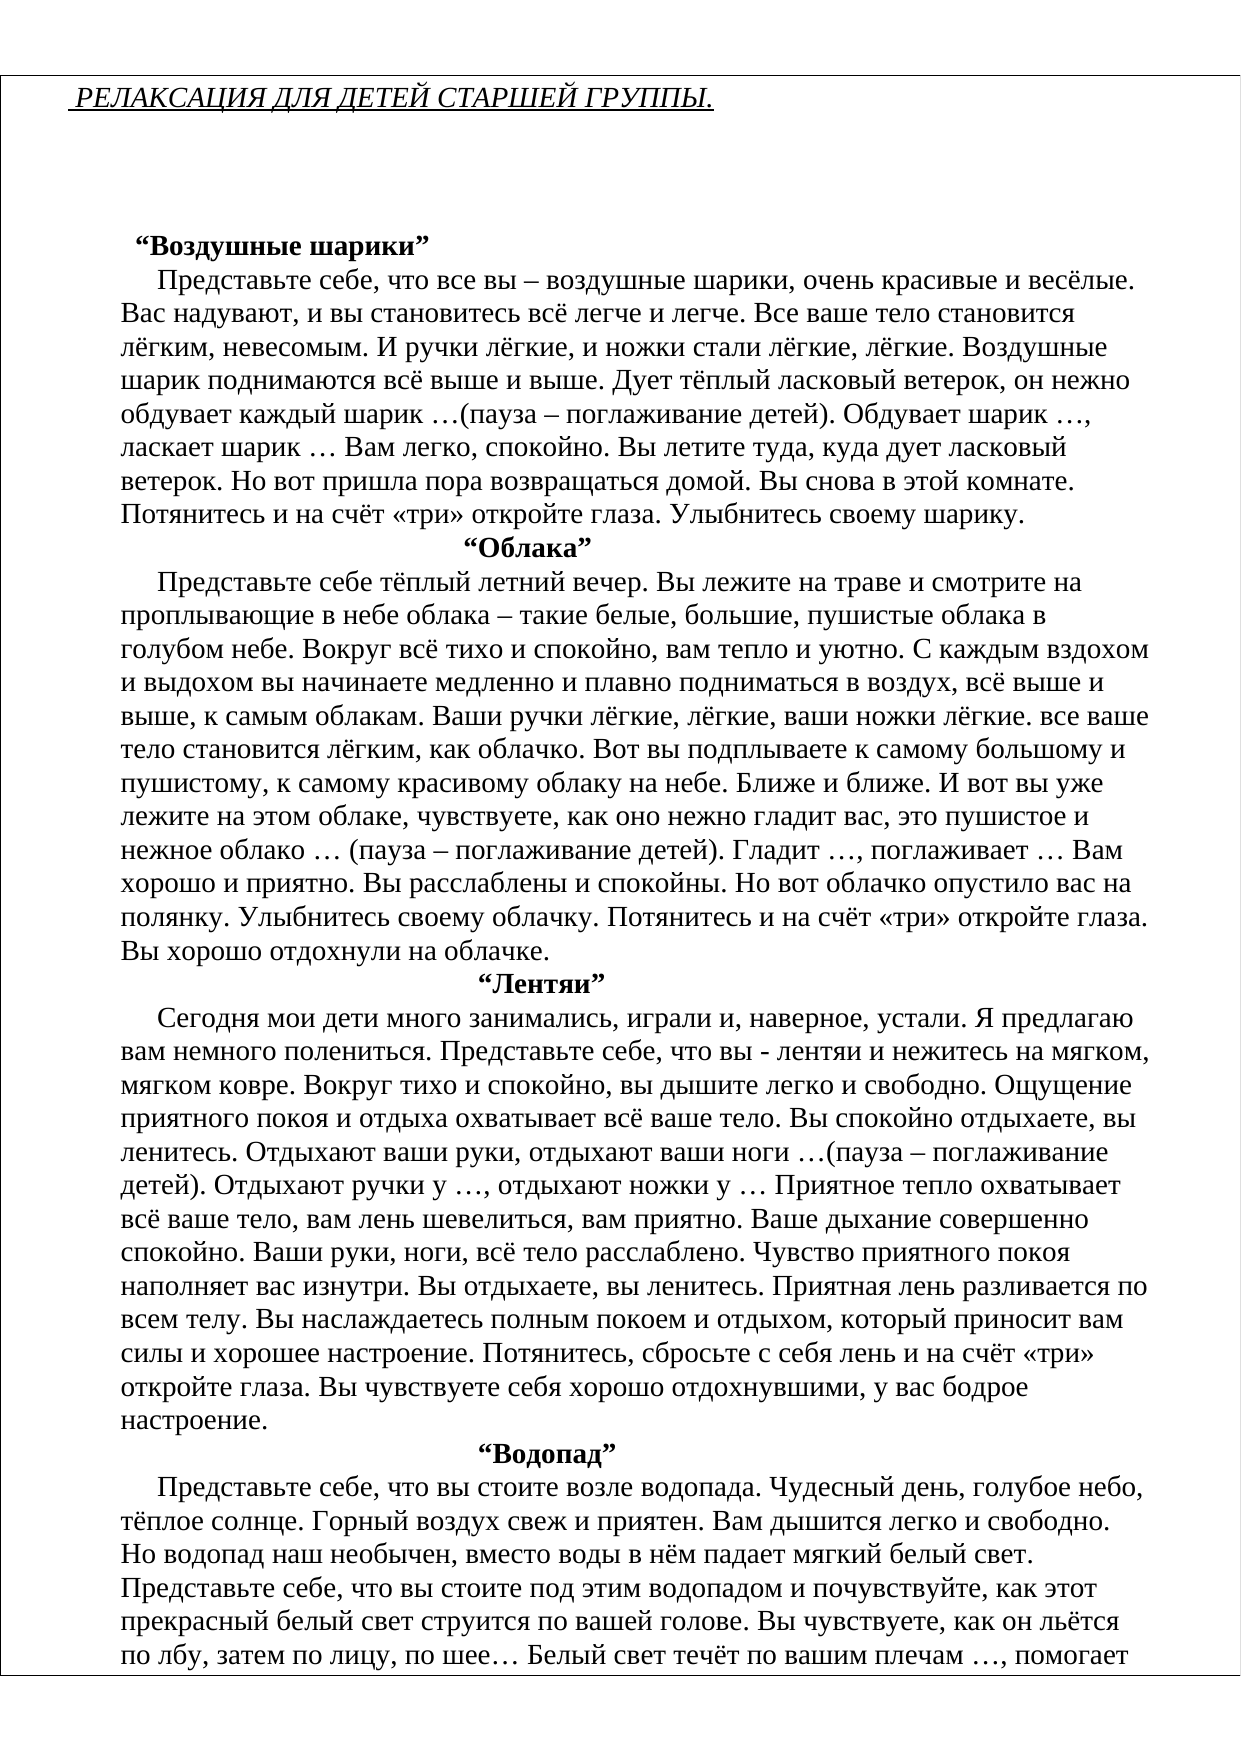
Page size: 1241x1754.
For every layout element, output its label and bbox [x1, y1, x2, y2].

table_header [1, 76, 1240, 1675]
